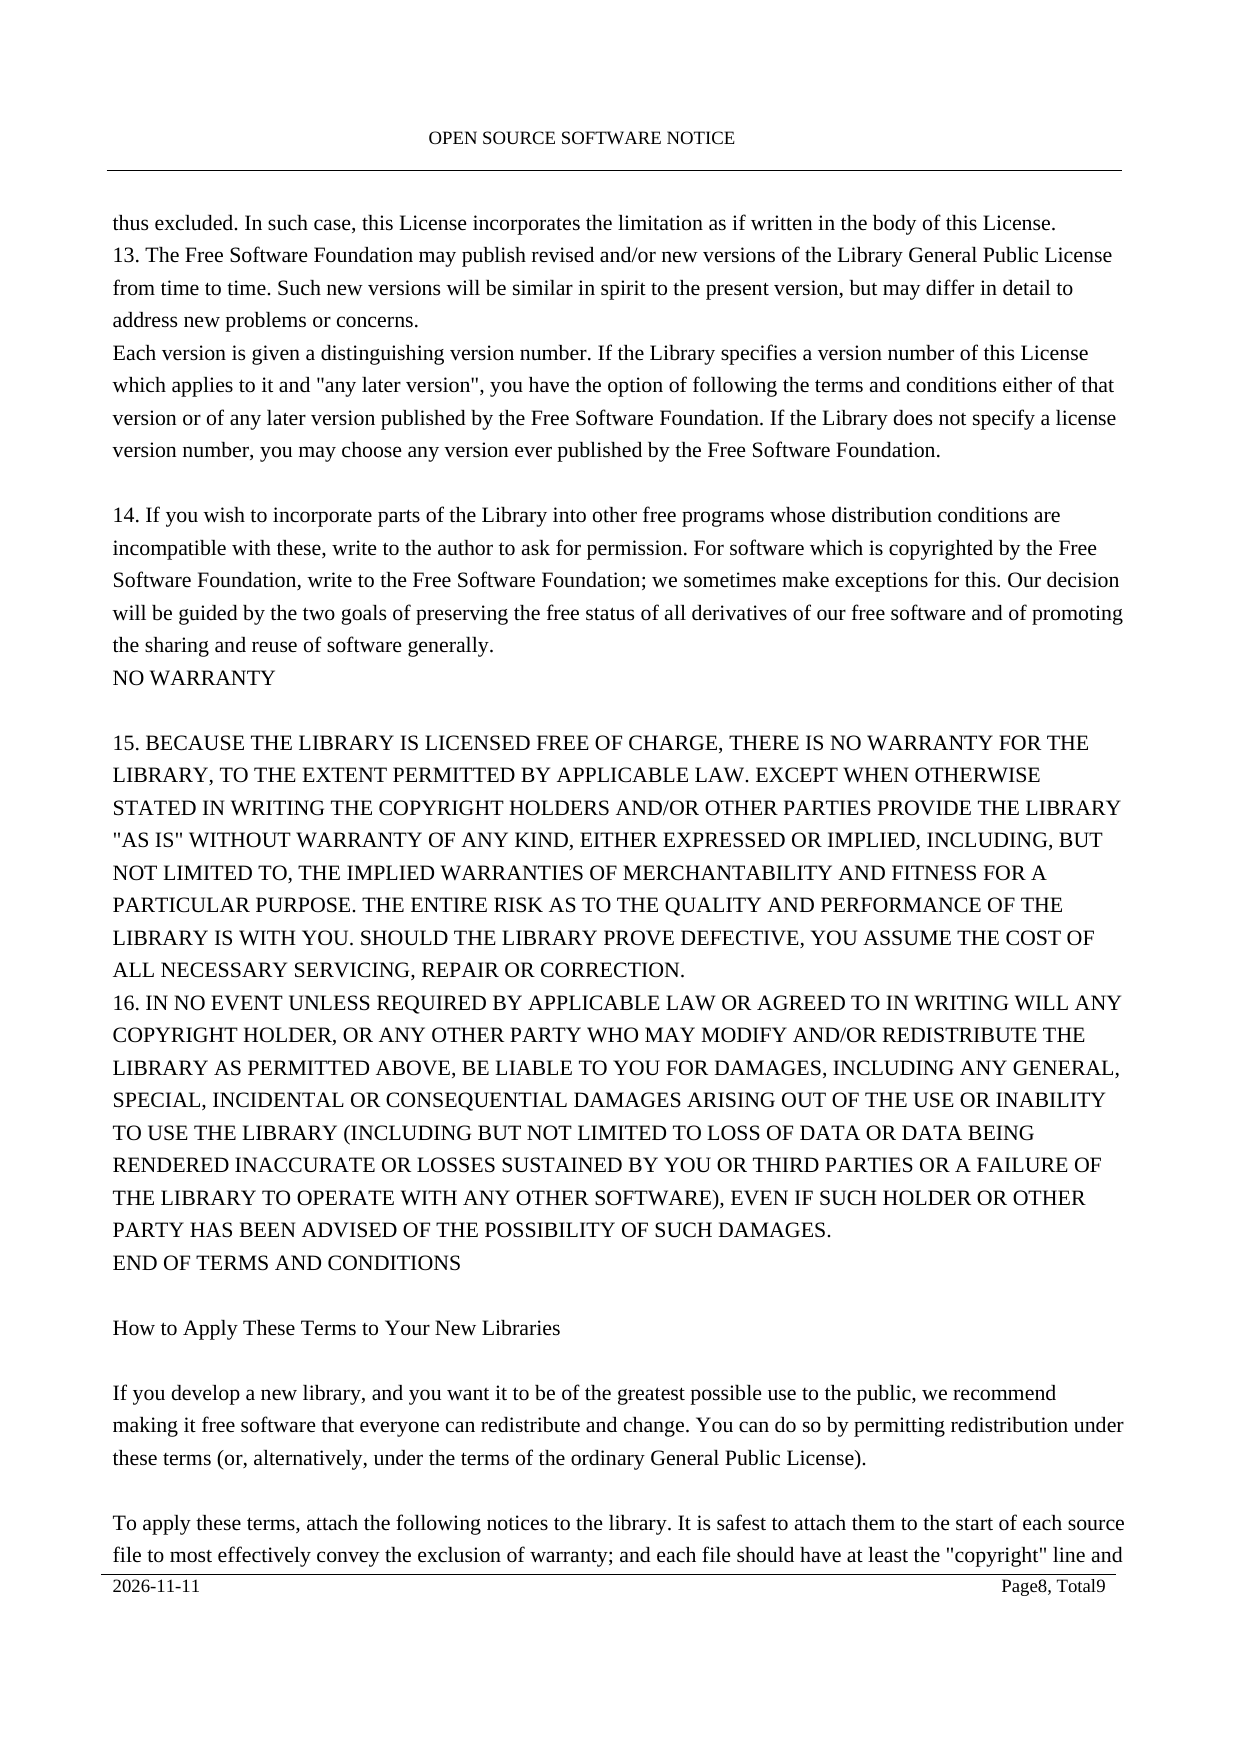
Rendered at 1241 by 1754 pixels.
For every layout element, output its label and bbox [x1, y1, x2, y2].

text [112, 206, 1128, 1571]
